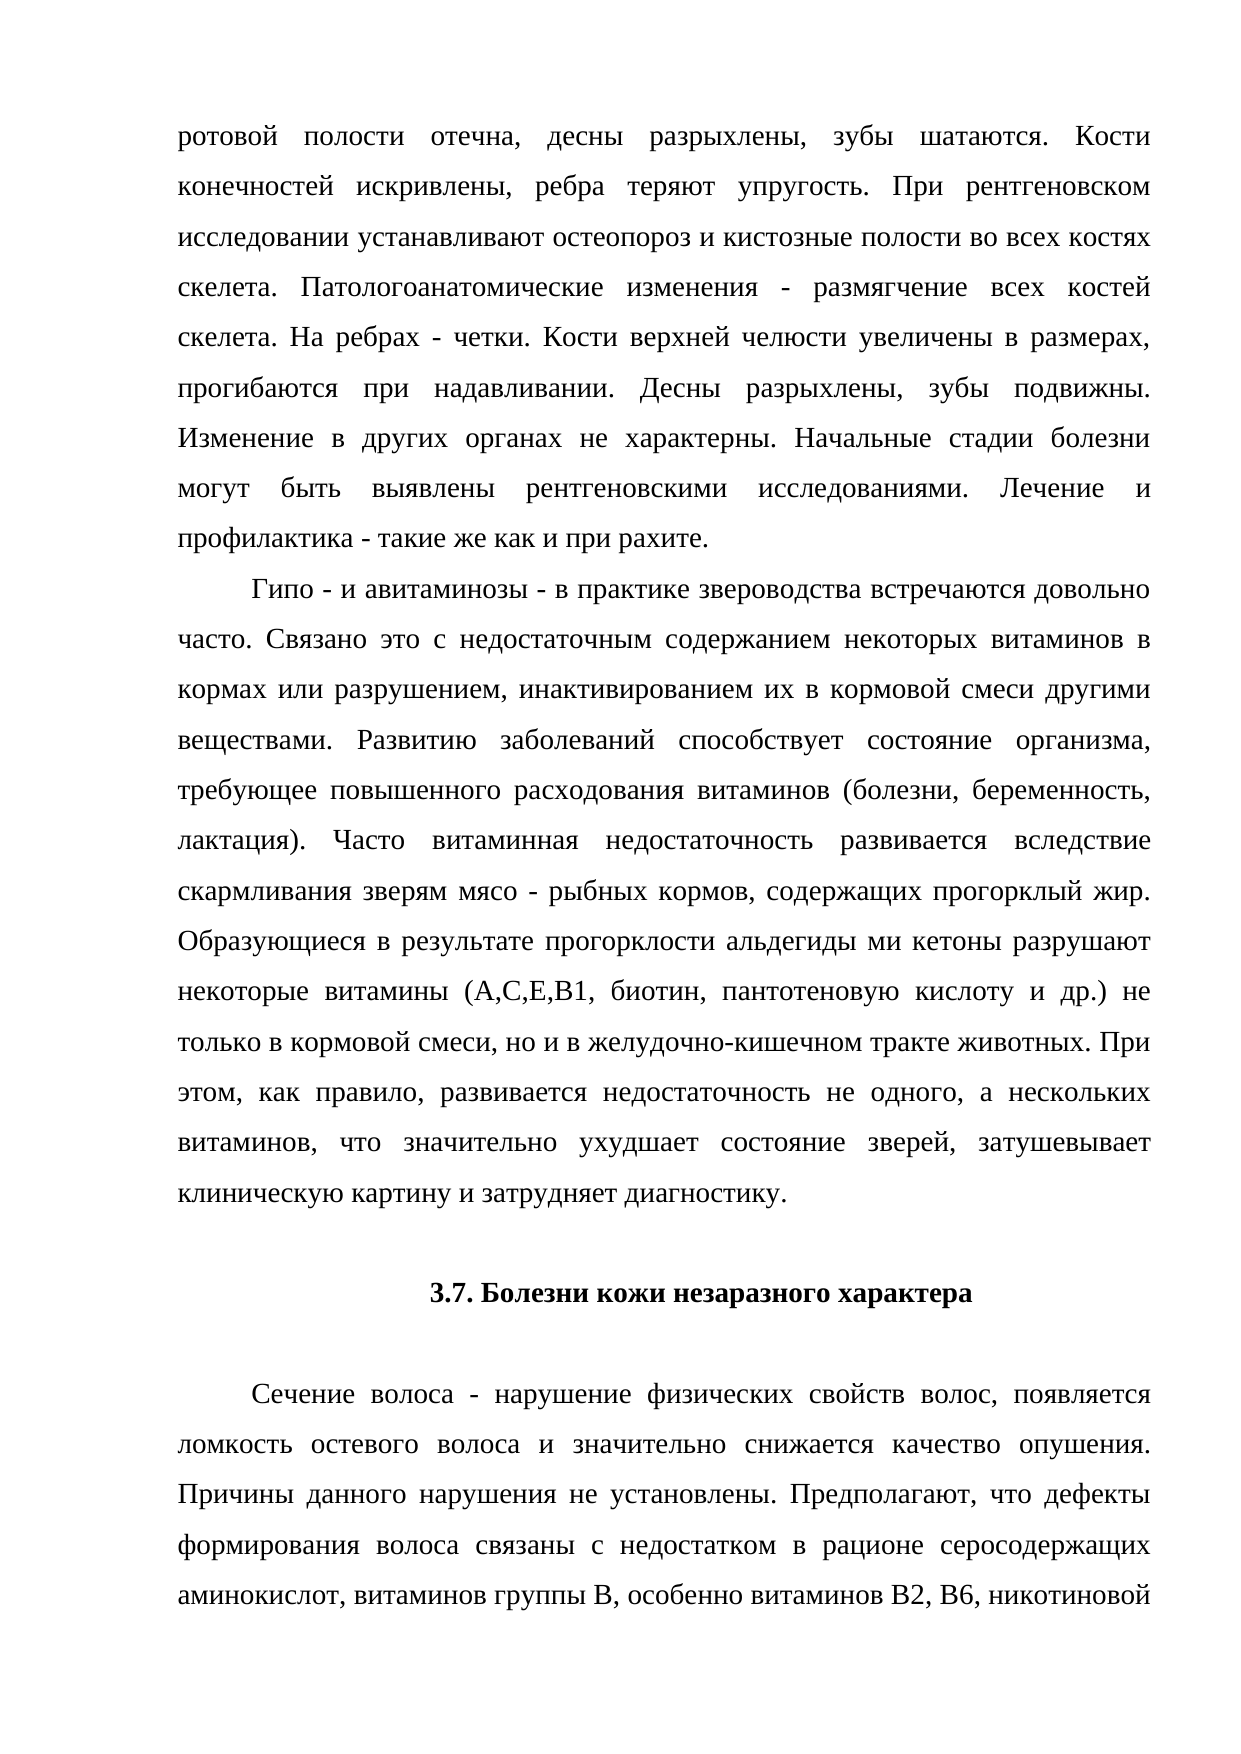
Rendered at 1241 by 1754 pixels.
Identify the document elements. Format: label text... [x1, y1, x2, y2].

text Гипо - и авитаминозы - в практике звероводства встречаются довольно часто. Связано это с недостаточным содержанием некоторых витаминов в кормах или разрушением, инактивированием их в кормовой смеси другими веществами. Развитию заболеваний способствует состояние организма, требующее повышенного расходования витаминов (болезни, беременность, лактация). Часто витаминная недостаточность развивается вследствие скармливания зверям мясо - рыбных кормов, содержащих прогорклый жир. Образующиеся в результате прогорклости альдегиды ми кетоны разрушают некоторые витамины (А,С,Е,В1, биотин, пантотеновую кислоту и др.) не только в кормовой смеси, но и в желудочно-кишечном тракте животных. При этом, как правило, развивается недостаточность не одного, а нескольких витаминов, что значительно ухудшает состояние зверей, затушевывает клиническую картину и затрудняет диагностику. [177, 571, 1152, 1208]
text 3.7. Болезни кожи незаразного характера [177, 1275, 1152, 1309]
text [177, 118, 1152, 554]
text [177, 1376, 1152, 1611]
